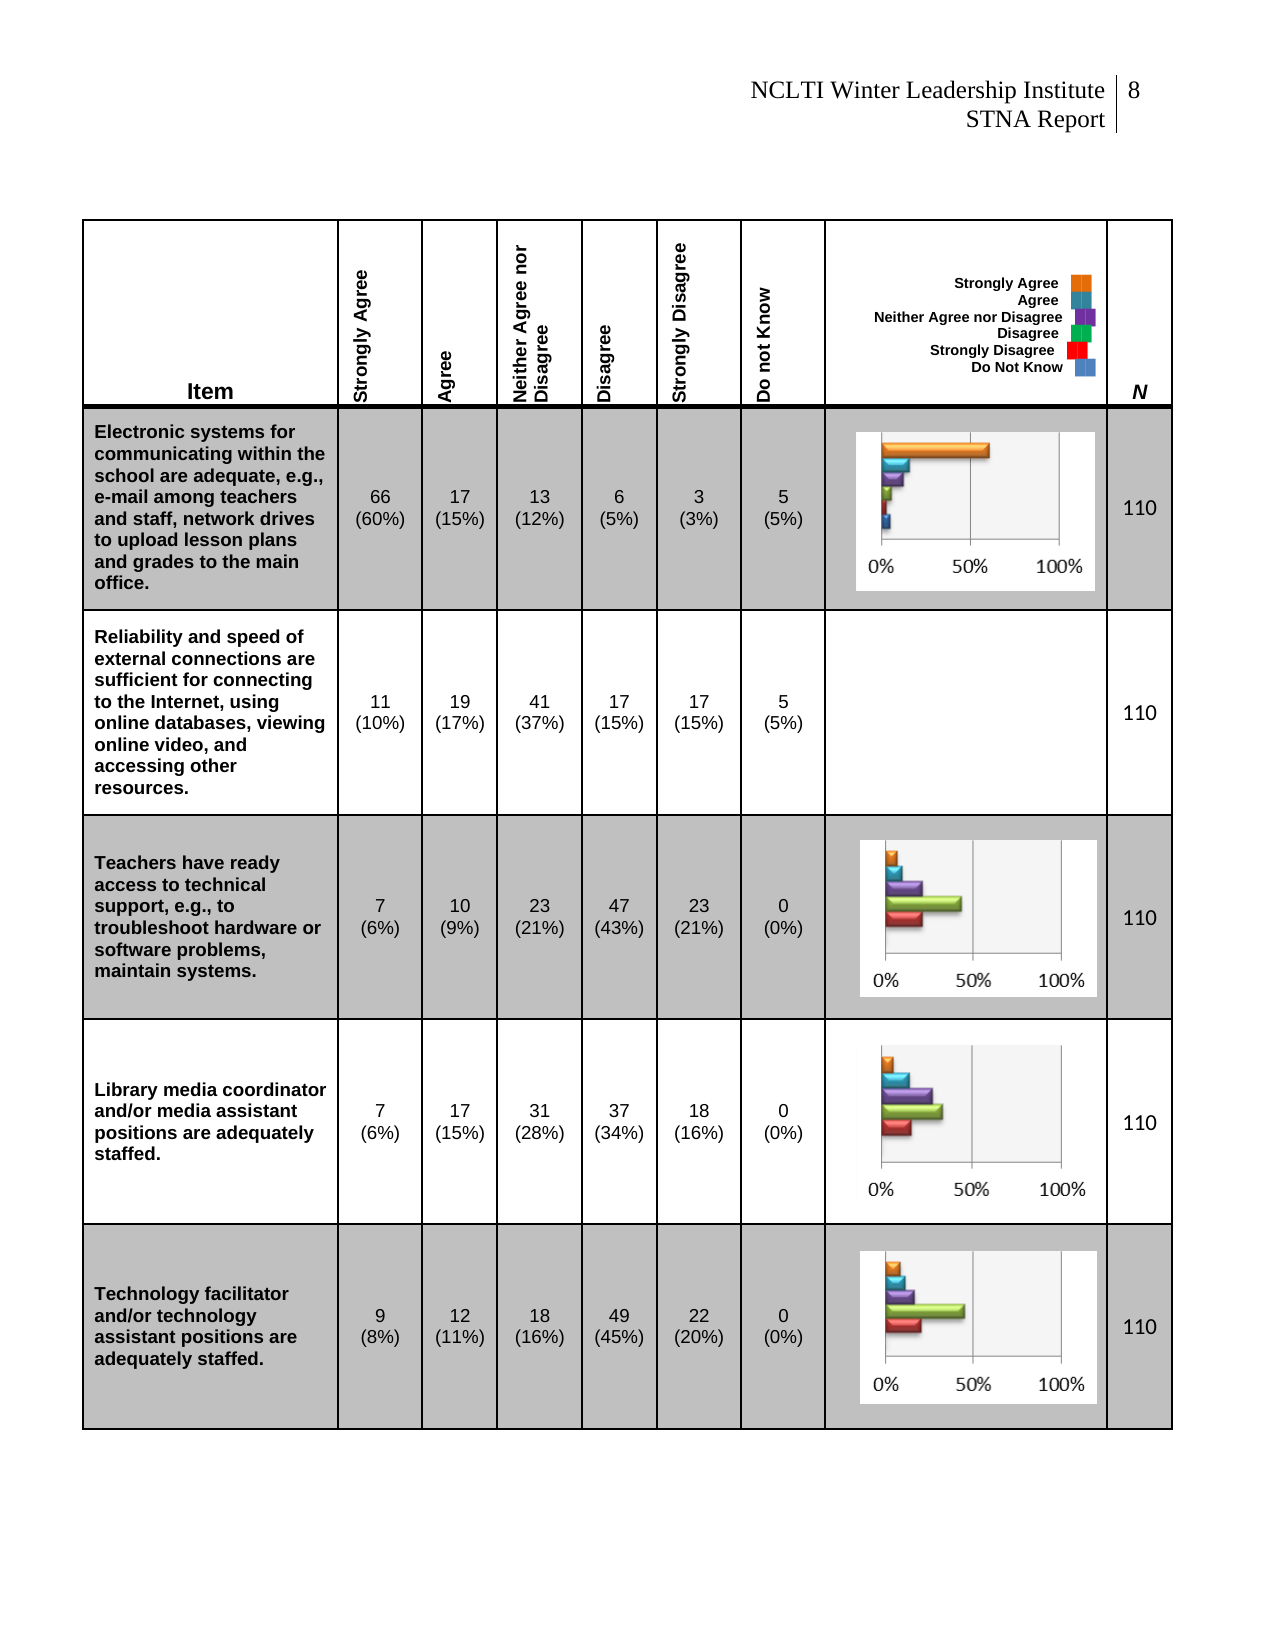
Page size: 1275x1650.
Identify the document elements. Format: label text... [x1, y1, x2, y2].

table_cell 110 [1108, 1020, 1171, 1223]
table_cell 0 (0%) [742, 1225, 824, 1428]
table_cell 110 [1108, 1225, 1171, 1428]
table_cell [826, 611, 1106, 813]
table_header N [1108, 221, 1171, 404]
table_header Item [84, 221, 337, 404]
table_header Disagree [583, 221, 656, 404]
table_cell 11 (10%) [339, 611, 421, 813]
table_cell 110 [1108, 611, 1171, 813]
table_header Neither Agree nor Disagree [498, 221, 581, 404]
table_cell 47 (43%) [583, 816, 656, 1018]
table_header Do not Know [742, 221, 824, 404]
table_cell 23 (21%) [498, 816, 581, 1018]
table_cell 17 (15%) [423, 409, 496, 609]
table_cell Teachers have ready access to technical support, e.g., to troubleshoot hardware or software problems, maintain systems. [84, 816, 337, 1018]
table_cell 13 (12%) [498, 409, 581, 609]
table_header Strongly Disagree [658, 221, 740, 404]
table_cell 6 (5%) [583, 409, 656, 609]
table_cell Electronic systems for communicating within the school are adequate, e.g., e-mail among teachers and staff, network drives to upload lesson plans and grades to the main office. [84, 409, 337, 609]
table_cell 17 (15%) [423, 1020, 496, 1223]
table_cell 9 (8%) [339, 1225, 421, 1428]
table_cell Library media coordinator and/or media assistant positions are adequately staffed. [84, 1020, 337, 1223]
table_cell 66 (60%) [339, 409, 421, 609]
table_cell 7 (6%) [339, 1020, 421, 1223]
table_cell 5 (5%) [742, 409, 824, 609]
table_cell 110 [1108, 816, 1171, 1018]
table_header Strongly Agree ██ Agree ██ Neither Agree nor Disagree ██ Disagree ██ Strongly Disagree ██ Do Not Know ██ [826, 221, 1106, 404]
table_header Agree [423, 221, 496, 404]
table_cell Reliability and speed of external connections are sufficient for connecting to the Internet, using online databases, viewing online video, and accessing other resources. [84, 611, 337, 813]
table_cell 23 (21%) [658, 816, 740, 1018]
picture [855, 1045, 1098, 1204]
table_cell 18 (16%) [658, 1020, 740, 1223]
table_cell 5 (5%) [742, 611, 824, 813]
table_cell 10 (9%) [423, 816, 496, 1018]
table_cell 17 (15%) [658, 611, 740, 813]
table_cell [826, 816, 1106, 1018]
table_cell 7 (6%) [339, 816, 421, 1018]
table_cell [826, 409, 1106, 609]
picture [855, 432, 1095, 591]
table_cell 49 (45%) [583, 1225, 656, 1428]
table_cell 37 (34%) [583, 1020, 656, 1223]
table_header Strongly Agree [339, 221, 421, 404]
table_cell 3 (3%) [658, 409, 740, 609]
table_cell 19 (17%) [423, 611, 496, 813]
table_cell [826, 1225, 1106, 1428]
table_cell 41 (37%) [498, 611, 581, 813]
table_cell 17 (15%) [583, 611, 656, 813]
table_cell 110 [1108, 409, 1171, 609]
table_cell 0 (0%) [742, 816, 824, 1018]
table_cell [826, 1020, 1106, 1223]
picture [860, 840, 1097, 997]
table_cell 31 (28%) [498, 1020, 581, 1223]
table_cell 22 (20%) [658, 1225, 740, 1428]
table_cell Technology facilitator and/or technology assistant positions are adequately staffed. [84, 1225, 337, 1428]
picture [860, 1251, 1097, 1404]
table_cell 18 (16%) [498, 1225, 581, 1428]
table_cell 12 (11%) [423, 1225, 496, 1428]
table_cell 0 (0%) [742, 1020, 824, 1223]
